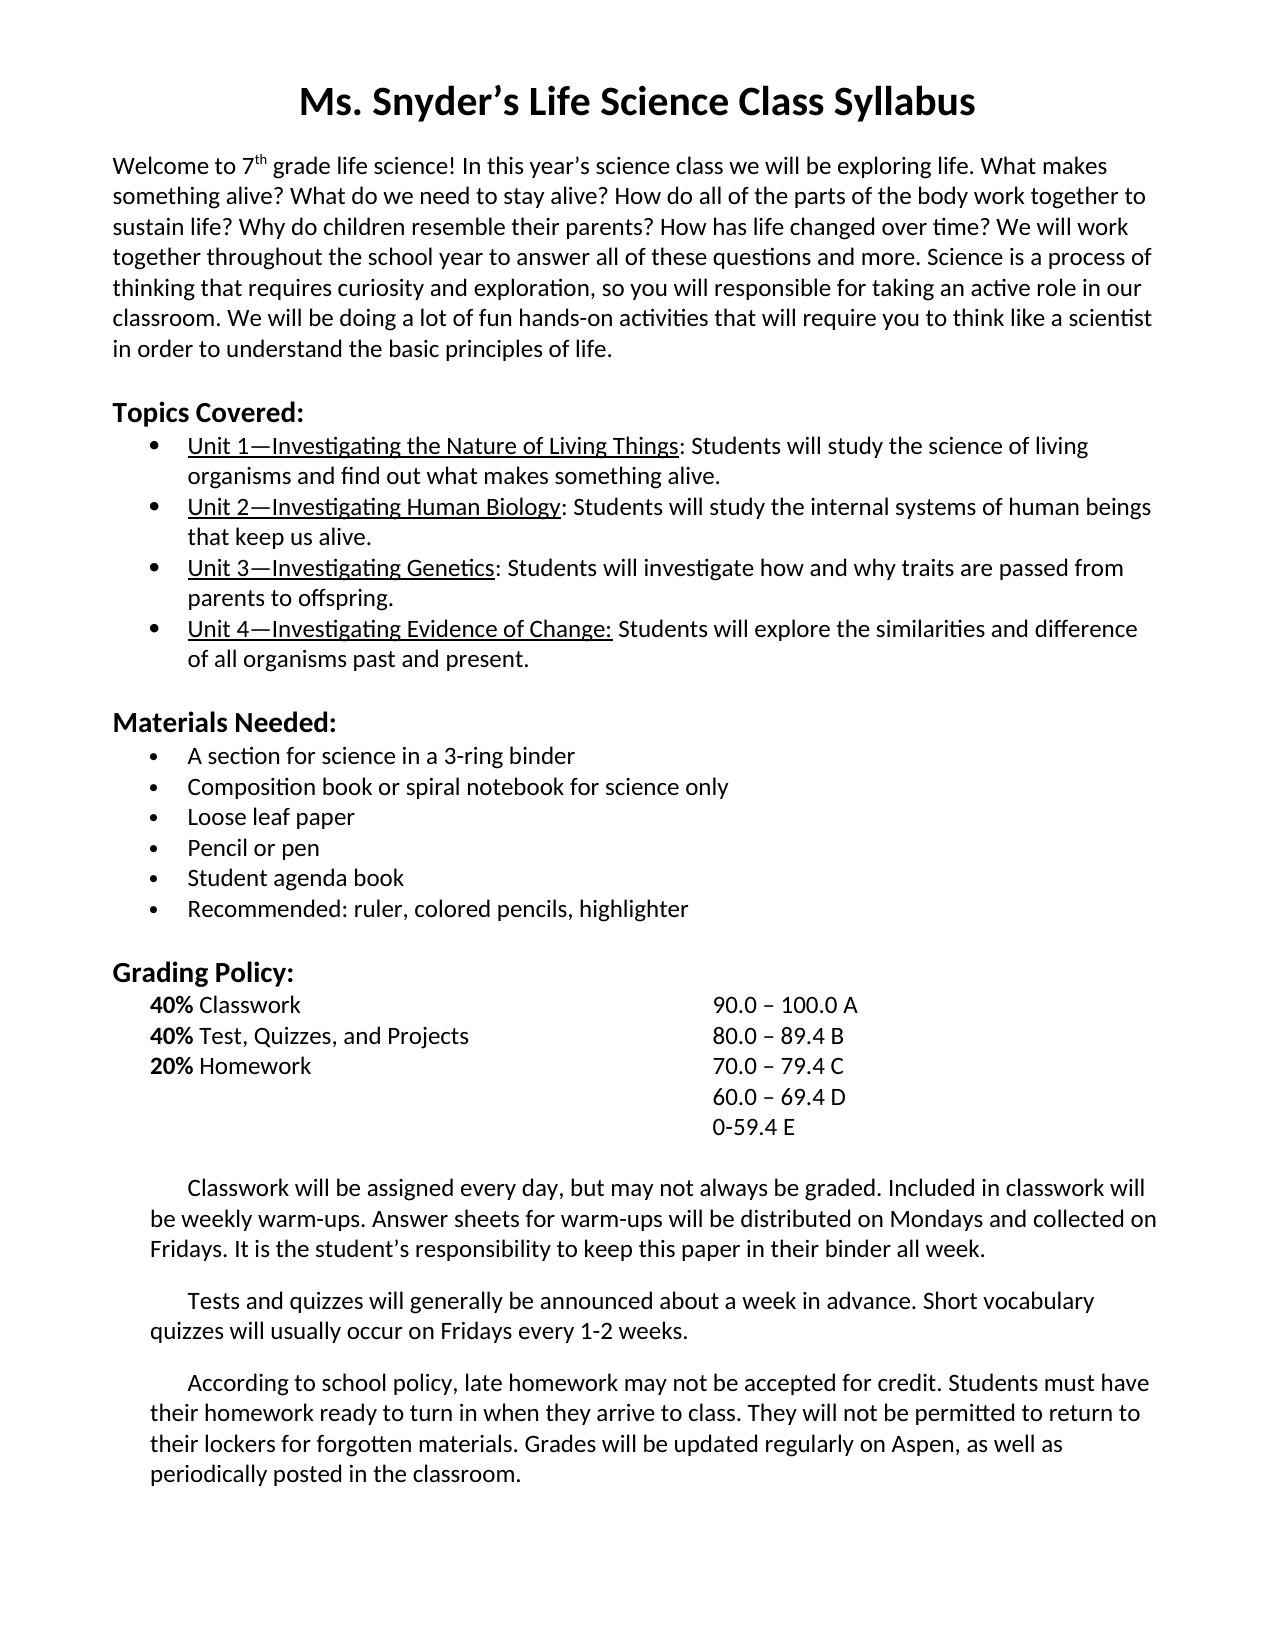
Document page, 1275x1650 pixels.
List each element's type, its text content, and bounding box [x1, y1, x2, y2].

text Materials Needed: [112, 704, 1162, 740]
list Student agenda book [150, 862, 1162, 893]
list Loose leaf paper [150, 801, 1162, 832]
list A section for science in a 3-ring binder [150, 740, 1162, 771]
text Welcome to 7th grade life science! In this year’s science class we will be exploring life. What makes something alive? What do we need to stay alive? How do all of the parts of the body work together to sustain life? Why do children resemble their parents? How has life changed over time? We will work together throughout the school year to answer all of these questions and more. Science is a process of thinking that requires curiosity and exploration, so you will responsible for taking an active role in our classroom. We will be doing a lot of fun hands-on activities that will require you to think like a scientist in order to understand the basic principles of life. Topics Covered: [112, 150, 1162, 430]
list Unit 4—Investigating Evidence of Change: Students will explore the similarities and difference of all organisms past and present. [150, 613, 1162, 674]
text 0-59.4 E [712, 1111, 1162, 1142]
list Pencil or pen [150, 832, 1162, 862]
text According to school policy, late homework may not be accepted for credit. Students must have their homework ready to turn in when they arrive to class. They will not be permitted to return to their lockers for forgotten materials. Grades will be updated regularly on Aspen, as well as periodically posted in the classroom. [150, 1367, 1162, 1489]
text Classwork will be assigned every day, but may not always be graded. Included in classwork will be weekly warm-ups. Answer sheets for warm-ups will be distributed on Mondays and collected on Fridays. It is the student’s responsibility to keep this paper in their binder all week. [150, 1172, 1162, 1264]
list Unit 2—Investigating Human Biology: Students will study the internal systems of human beings that keep us alive. [150, 491, 1162, 552]
list Composition book or spiral notebook for science only [150, 771, 1162, 801]
list Unit 3—Investigating Genetics: Students will investigate how and why traits are passed from parents to offspring. [150, 552, 1162, 613]
list Unit 1—Investigating the Nature of Living Things: Students will study the science of living organisms and find out what makes something alive. [150, 430, 1162, 491]
text 40% Classwork 40% Test, Quizzes, and Projects 20% Homework [150, 989, 600, 1081]
text Grading Policy: [112, 954, 600, 989]
text 90.0 – 100.0 A 80.0 – 89.4 B 70.0 – 79.4 C 60.0 – 69.4 D [712, 989, 1162, 1111]
text Tests and quizzes will generally be announced about a week in advance. Short vocabulary quizzes will usually occur on Fridays every 1-2 weeks. [150, 1285, 1162, 1346]
list Recommended: ruler, colored pencils, highlighter [150, 893, 1162, 923]
